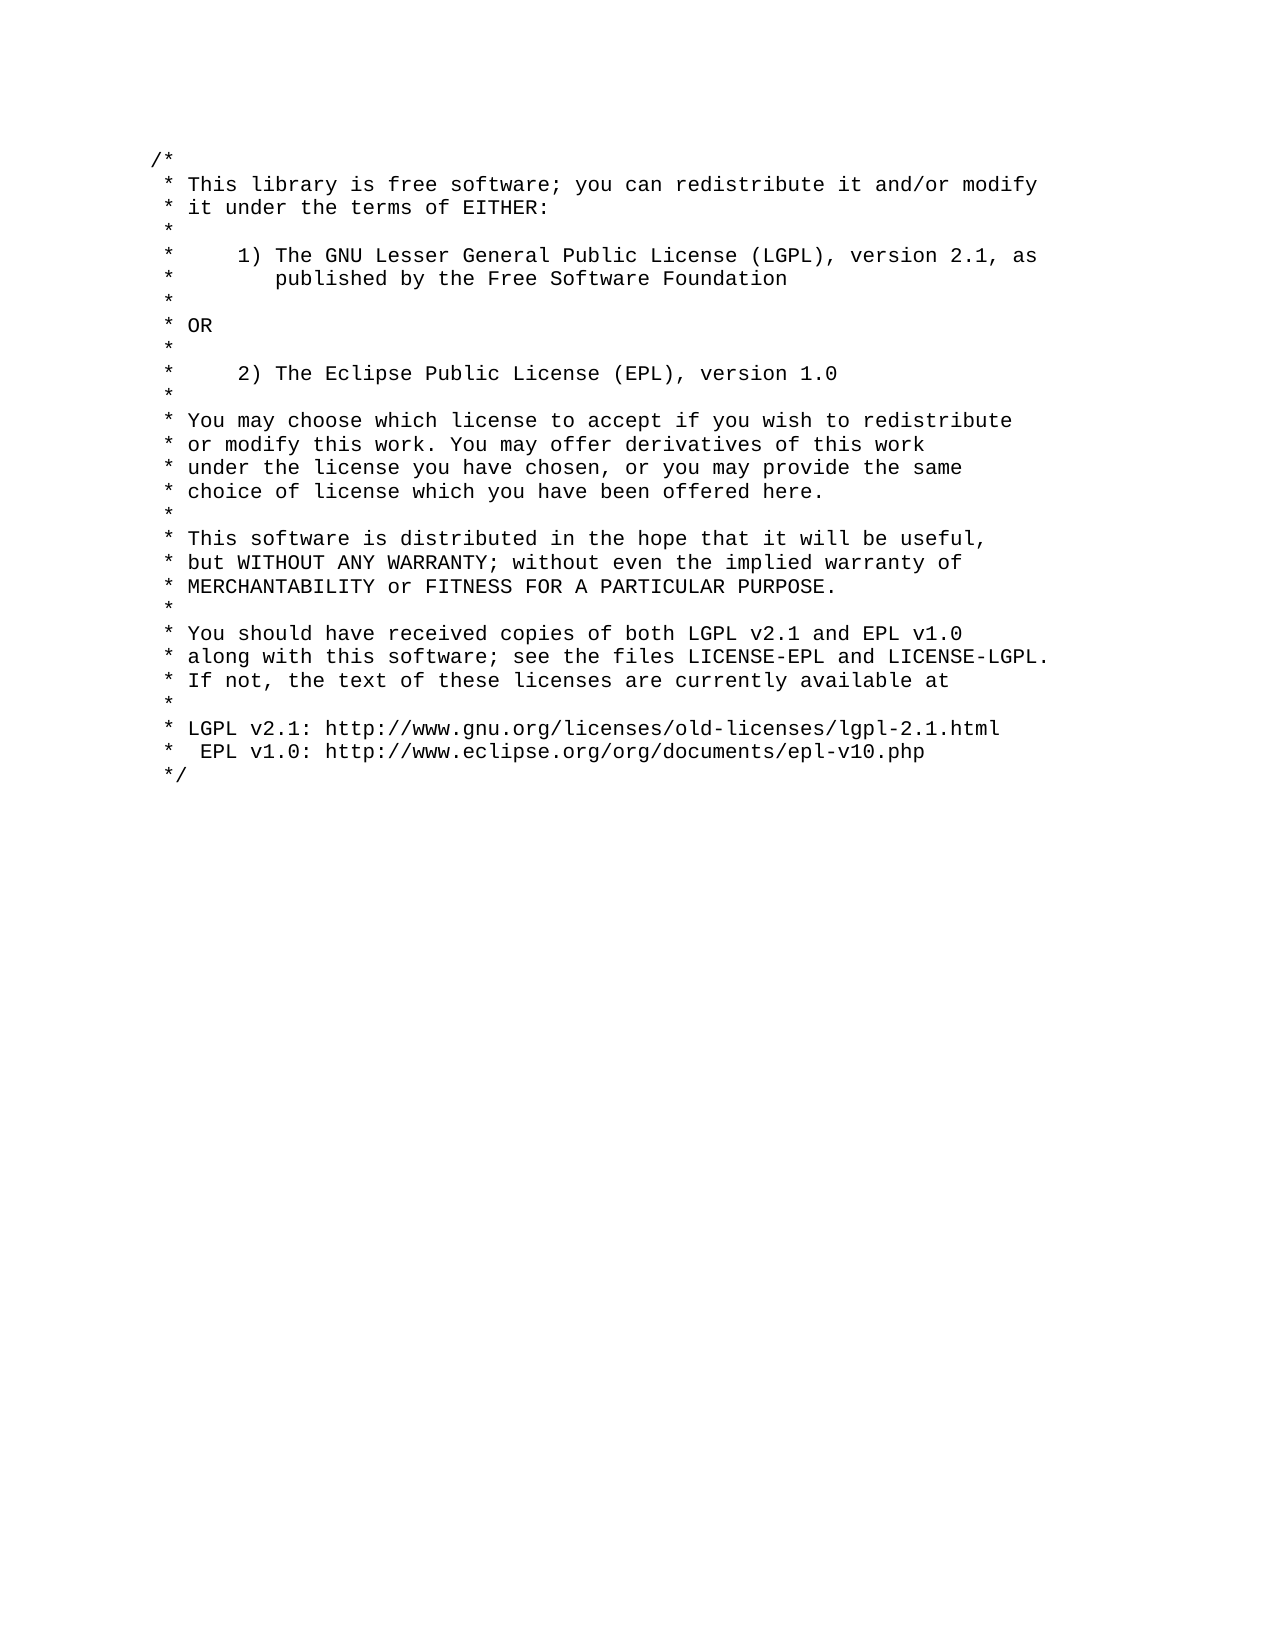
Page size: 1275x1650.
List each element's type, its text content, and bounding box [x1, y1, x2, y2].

text * [150, 221, 1125, 244]
text * This software is distributed in the hope that it will be useful, [150, 528, 1125, 552]
text * EPL v1.0: http://www.eclipse.org/org/documents/epl-v10.php [150, 741, 1125, 765]
text * choice of license which you have been offered here. [150, 481, 1125, 505]
text * MERCHANTABILITY or FITNESS FOR A PARTICULAR PURPOSE. [150, 576, 1125, 599]
text * You may choose which license to accept if you wish to redistribute [150, 410, 1125, 434]
text * but WITHOUT ANY WARRANTY; without even the implied warranty of [150, 552, 1125, 576]
text * LGPL v2.1: http://www.gnu.org/licenses/old-licenses/lgpl-2.1.html [150, 717, 1125, 741]
text * [150, 599, 1125, 623]
text * If not, the text of these licenses are currently available at [150, 670, 1125, 694]
text */ [150, 765, 1125, 788]
text * [150, 339, 1125, 363]
text * [150, 386, 1125, 410]
text * OR [150, 316, 1125, 339]
text * published by the Free Software Foundation [150, 268, 1125, 292]
text * under the license you have chosen, or you may provide the same [150, 457, 1125, 481]
text * [150, 694, 1125, 717]
text * it under the terms of EITHER: [150, 197, 1125, 221]
text * [150, 505, 1125, 528]
text * [150, 292, 1125, 316]
text * or modify this work. You may offer derivatives of this work [150, 434, 1125, 457]
text /* [150, 150, 1125, 174]
text * This library is free software; you can redistribute it and/or modify [150, 174, 1125, 197]
text * You should have received copies of both LGPL v2.1 and EPL v1.0 [150, 623, 1125, 647]
text * 1) The GNU Lesser General Public License (LGPL), version 2.1, as [150, 244, 1125, 268]
text * along with this software; see the files LICENSE-EPL and LICENSE-LGPL. [150, 647, 1125, 670]
text * 2) The Eclipse Public License (EPL), version 1.0 [150, 363, 1125, 386]
